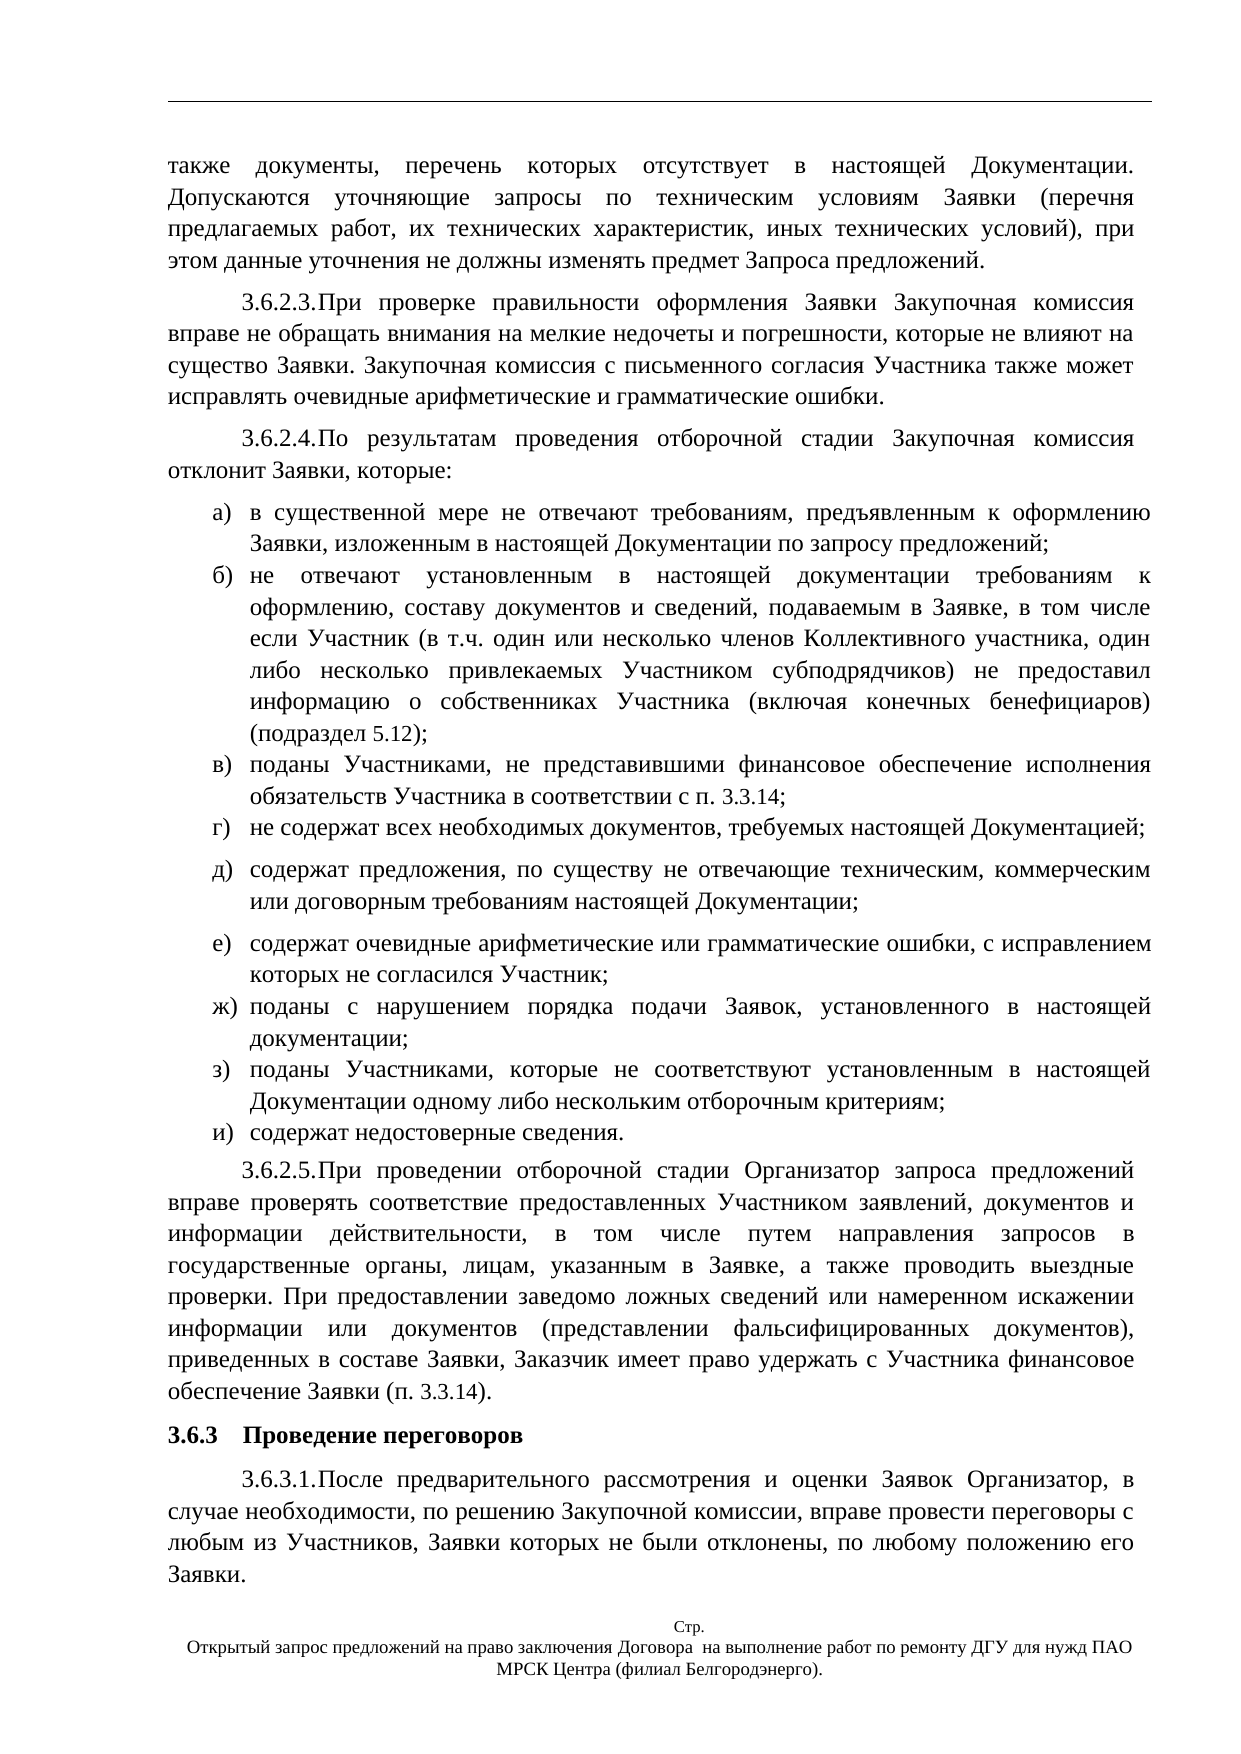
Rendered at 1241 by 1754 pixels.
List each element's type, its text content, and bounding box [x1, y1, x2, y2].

list поданы Участниками, которые не соответствуют установленным в настоящей Документации одному либо нескольким отборочным критериям; [212, 1054, 1152, 1114]
subtitle Проведение переговоров [168, 1420, 1152, 1449]
list поданы Участниками, не представившими финансовое обеспечение исполнения обязательств Участника в соответствии с п. 3.3.14; [212, 749, 1152, 810]
list содержат предложения, по существу не отвечающие техническим, коммерческим или договорным требованиям настоящей Документации; [212, 854, 1152, 915]
list После предварительного рассмотрения и оценки Заявок Организатор, в случае необходимости, по решению Закупочной комиссии, вправе провести переговоры с любым из Участников, Заявки которых не были отклонены, по любому положению его Заявки. [168, 1464, 1135, 1588]
list При проведении отборочной стадии Организатор запроса предложений вправе проверять соответствие предоставленных Участником заявлений, документов и информации действительности, в том числе путем направления запросов в государственные органы, лицам, указанным в Заявке, а также проводить выездные проверки. При предоставлении заведомо ложных сведений или намеренном искажении информации или документов (представлении фальсифицированных документов), приведенных в составе Заявки, Заказчик имеет право удержать с Участника финансовое обеспечение Заявки (п. 3.3.14). [168, 1155, 1135, 1405]
list содержат очевидные арифметические или грамматические ошибки, с исправлением которых не согласился Участник; [212, 928, 1152, 988]
list поданы с нарушением порядка подачи Заявок, установленного в настоящей документации; [212, 991, 1152, 1051]
list По результатам проведения отборочной стадии Закупочная комиссия отклонит Заявки, которые: [168, 423, 1135, 484]
list не отвечают установленным в настоящей документации требованиям к оформлению, составу документов и сведений, подаваемым в Заявке, в том числе если Участник (в т.ч. один или несколько членов Коллективного участника, один либо несколько привлекаемых Участником субподрядчиков) не предоставил информацию о собственниках Участника (включая конечных бенефициаров) (подраздел 5.12); [212, 560, 1152, 747]
list не содержат всех необходимых документов, требуемых настоящей Документацией; [212, 812, 1152, 841]
list При проверке правильности оформления Заявки Закупочная комиссия вправе не обращать внимания на мелкие недочеты и погрешности, которые не влияют на существо Заявки. Закупочная комиссия с письменного согласия Участника также может исправлять очевидные арифметические и грамматические ошибки. [168, 287, 1135, 410]
list в существенной мере не отвечают требованиям, предъявленным к оформлению Заявки, изложенным в настоящей Документации по запросу предложений; [212, 497, 1152, 557]
list содержат недостоверные сведения. [212, 1117, 1152, 1146]
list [168, 150, 1135, 273]
